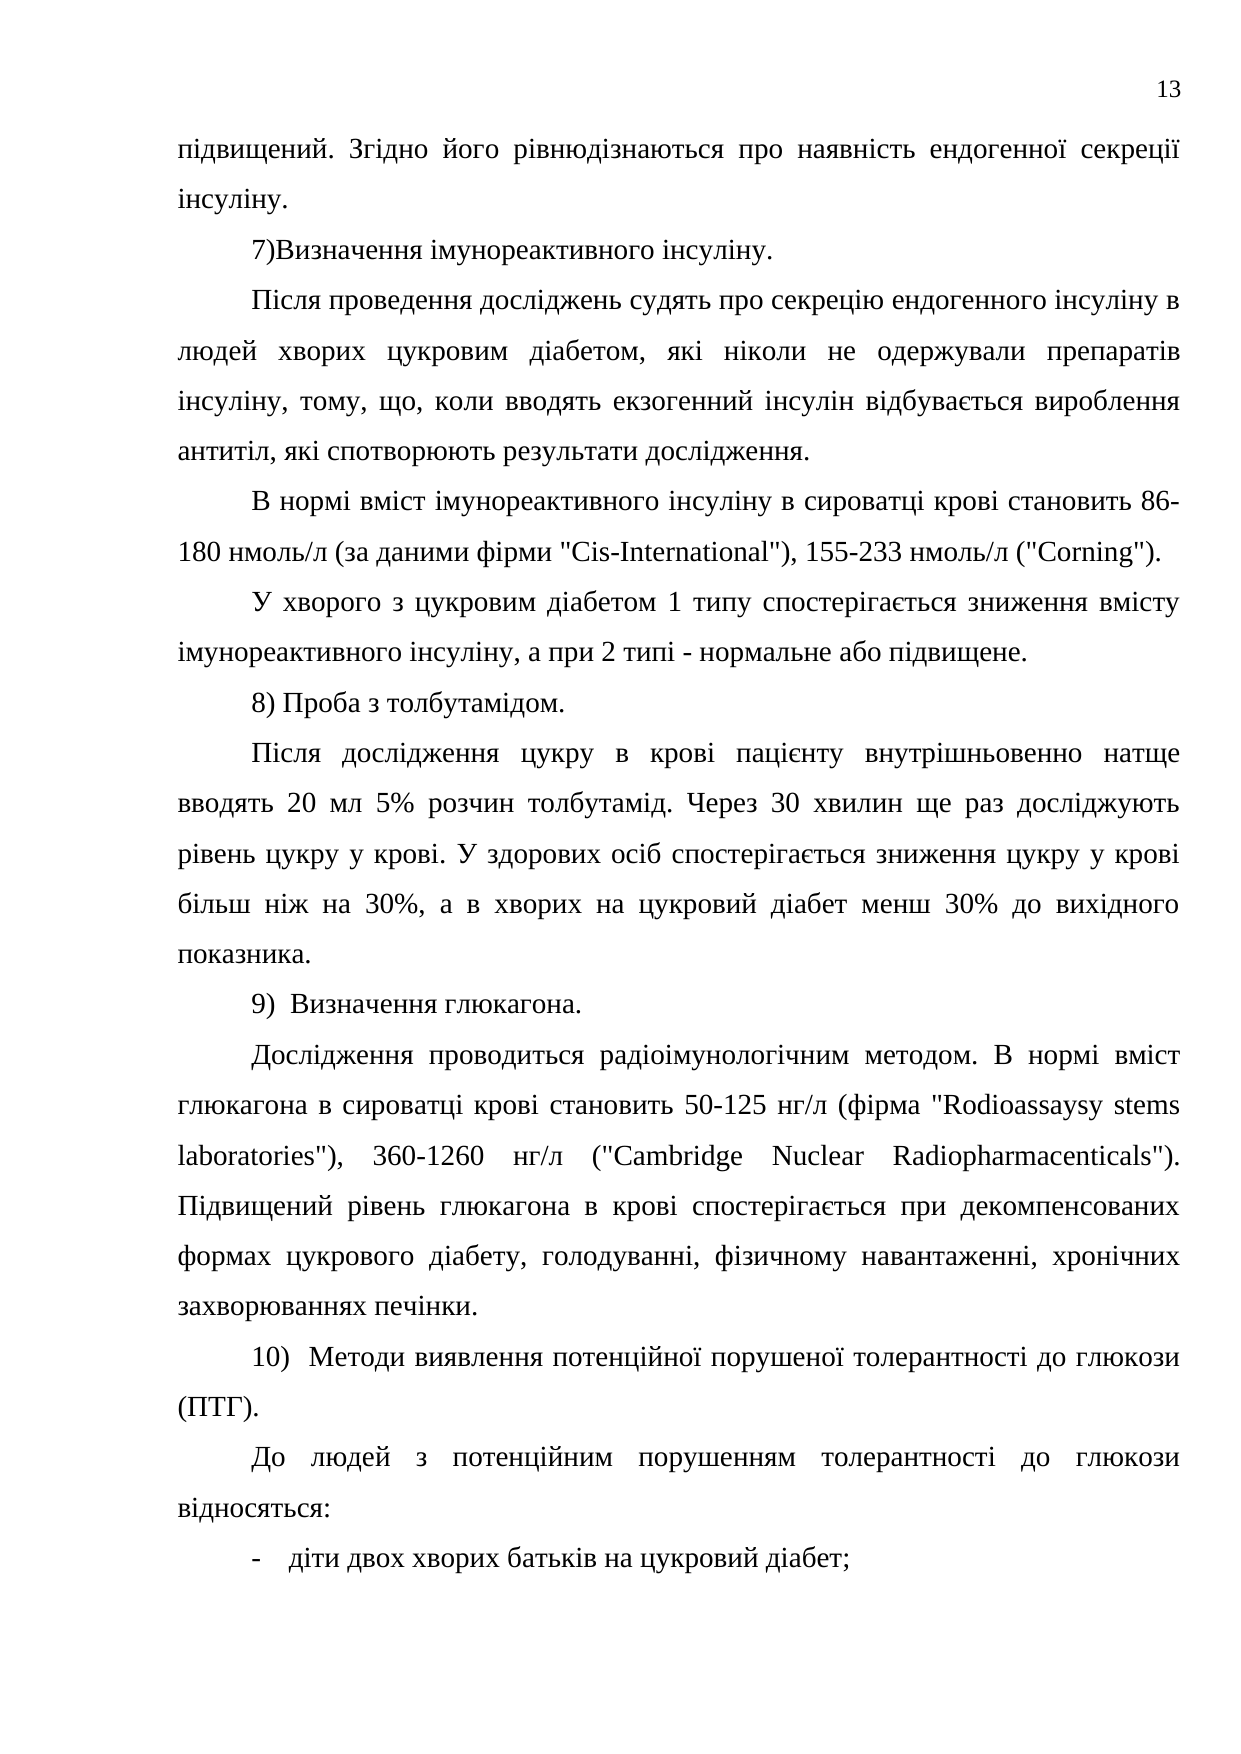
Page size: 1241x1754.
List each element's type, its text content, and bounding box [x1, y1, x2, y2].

text У хворого з цукровим діабетом 1 типу спостерігається зниження вмісту імунореактивного інсуліну, а при 2 типі - нормальне або підвищене. [177, 584, 1181, 668]
text Дослідження проводиться радіоімунологічним методом. В нормі вміст глюкагона в сироватці крові становить 50-125 нг/л (фірма "Rodioassaysy stems laboratories"), 360-1260 нг/л ("Cambridge Nuclear Radiopharmacenticals"). Підвищений рівень глюкагона в крові спостерігається при декомпенсованих формах цукрового діабету, голодуванні, фізичному навантаженні, хронічних захворюваннях печінки. [177, 1037, 1181, 1322]
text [177, 131, 1181, 215]
text 7)Визначення імунореактивного інсуліну. [177, 232, 1181, 266]
text В нормі вміст імунореактивного інсуліну в сироватці крові становить 86-180 нмоль/л (за даними фірми "Cis-International"), 155-233 нмоль/л ("Corning"). [177, 483, 1181, 567]
text 8) Проба з толбутамідом. [177, 685, 1181, 718]
text Після дослідження цукру в крові пацієнту внутрішньовенно натще вводять 20 мл 5% розчин толбутамід. Через 30 хвилин ще раз досліджують рівень цукру у крові. У здорових осіб спостерігається зниження цукру у крові більш ніж на 30%, а в хворих на цукровий діабет менш 30% до вихідного показника. [177, 735, 1181, 970]
text Після проведення досліджень судять про секрецію ендогенного інсуліну в людей хворих цукровим діабетом, які ніколи не одержували препаратів інсуліну, тому, що, коли вводять екзогенний інсулін відбувається вироблення антитіл, які спотворюють результати дослідження. [177, 282, 1181, 467]
list діти двох хворих батьків на цукровий діабет; [251, 1540, 1181, 1574]
text До людей з потенційним порушенням толерантності до глюкози відносяться: [177, 1439, 1181, 1523]
text 9) Визначення глюкагона. [177, 987, 1181, 1020]
text 10) Методи виявлення потенційної порушеної толерантності до глюкози (ПТГ). [177, 1339, 1181, 1423]
